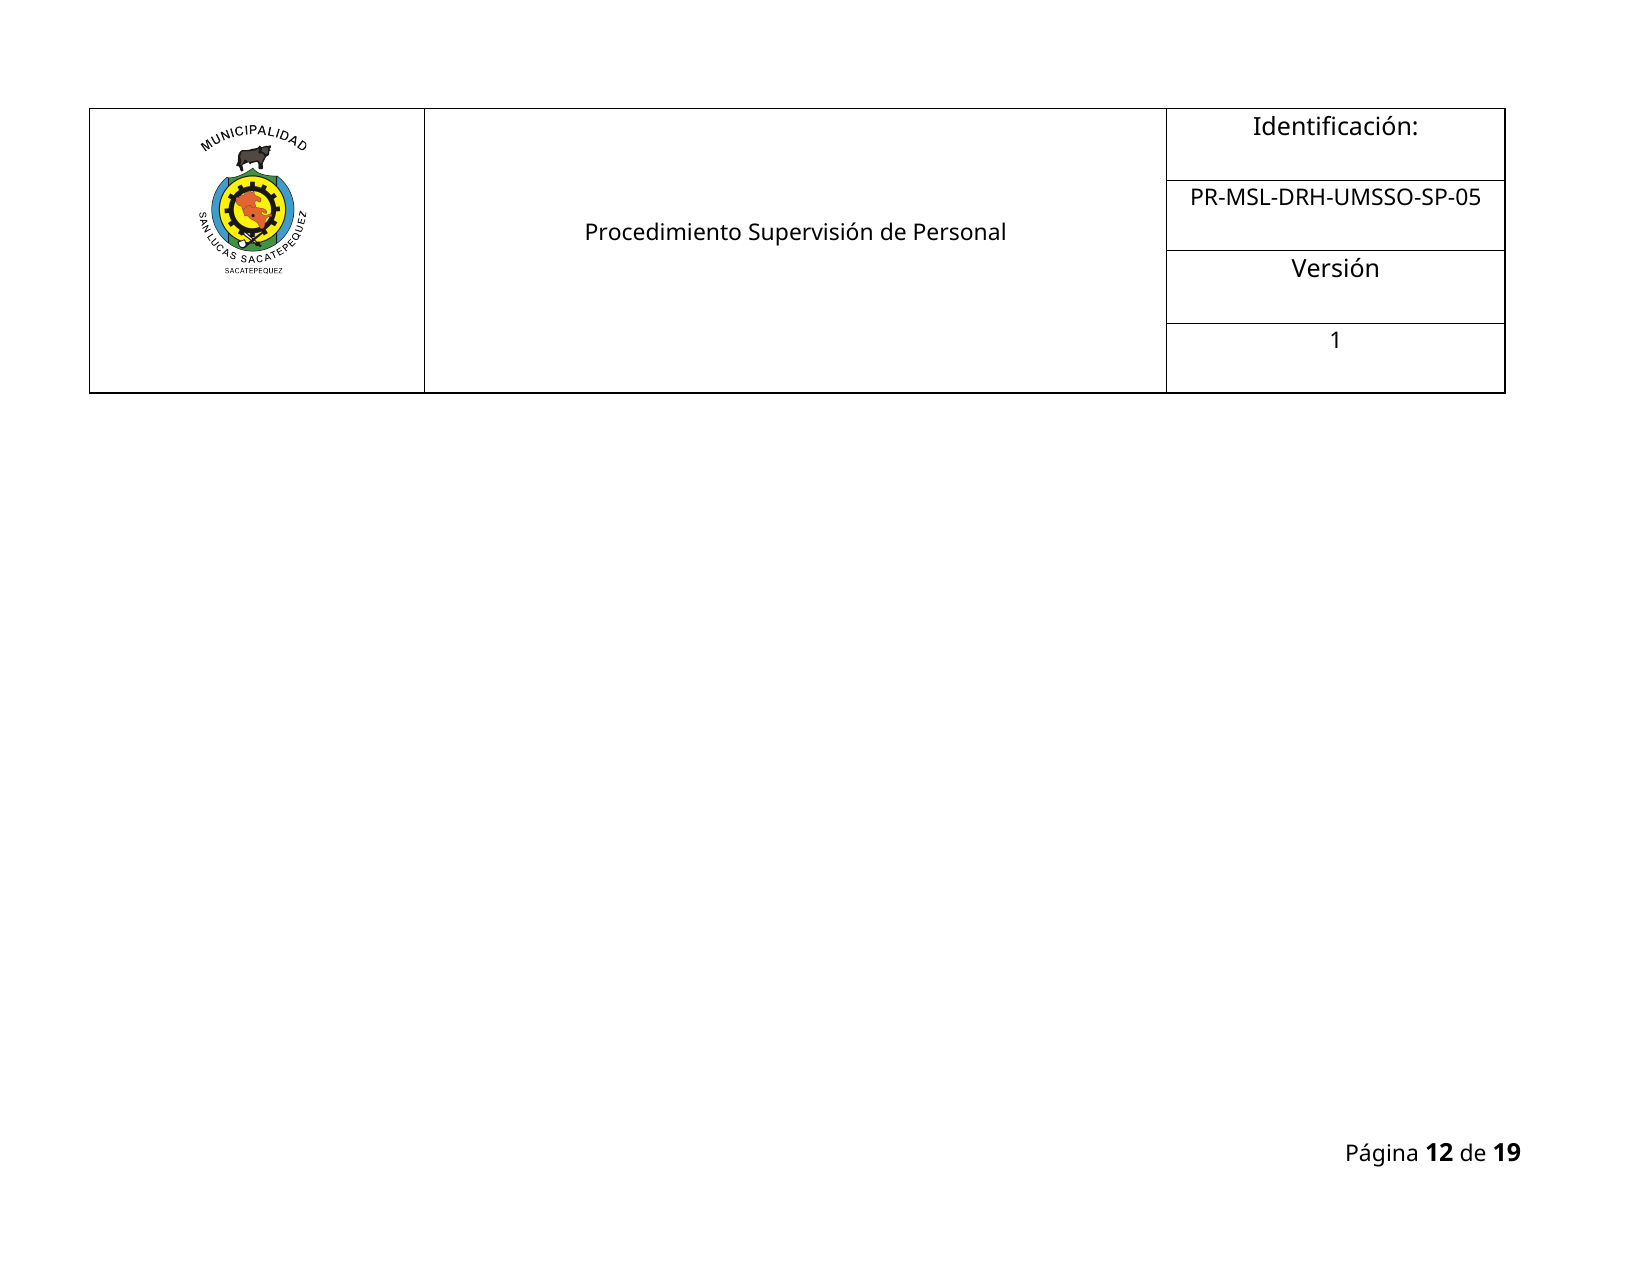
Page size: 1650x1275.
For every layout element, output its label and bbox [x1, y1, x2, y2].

picture [199, 125, 307, 274]
